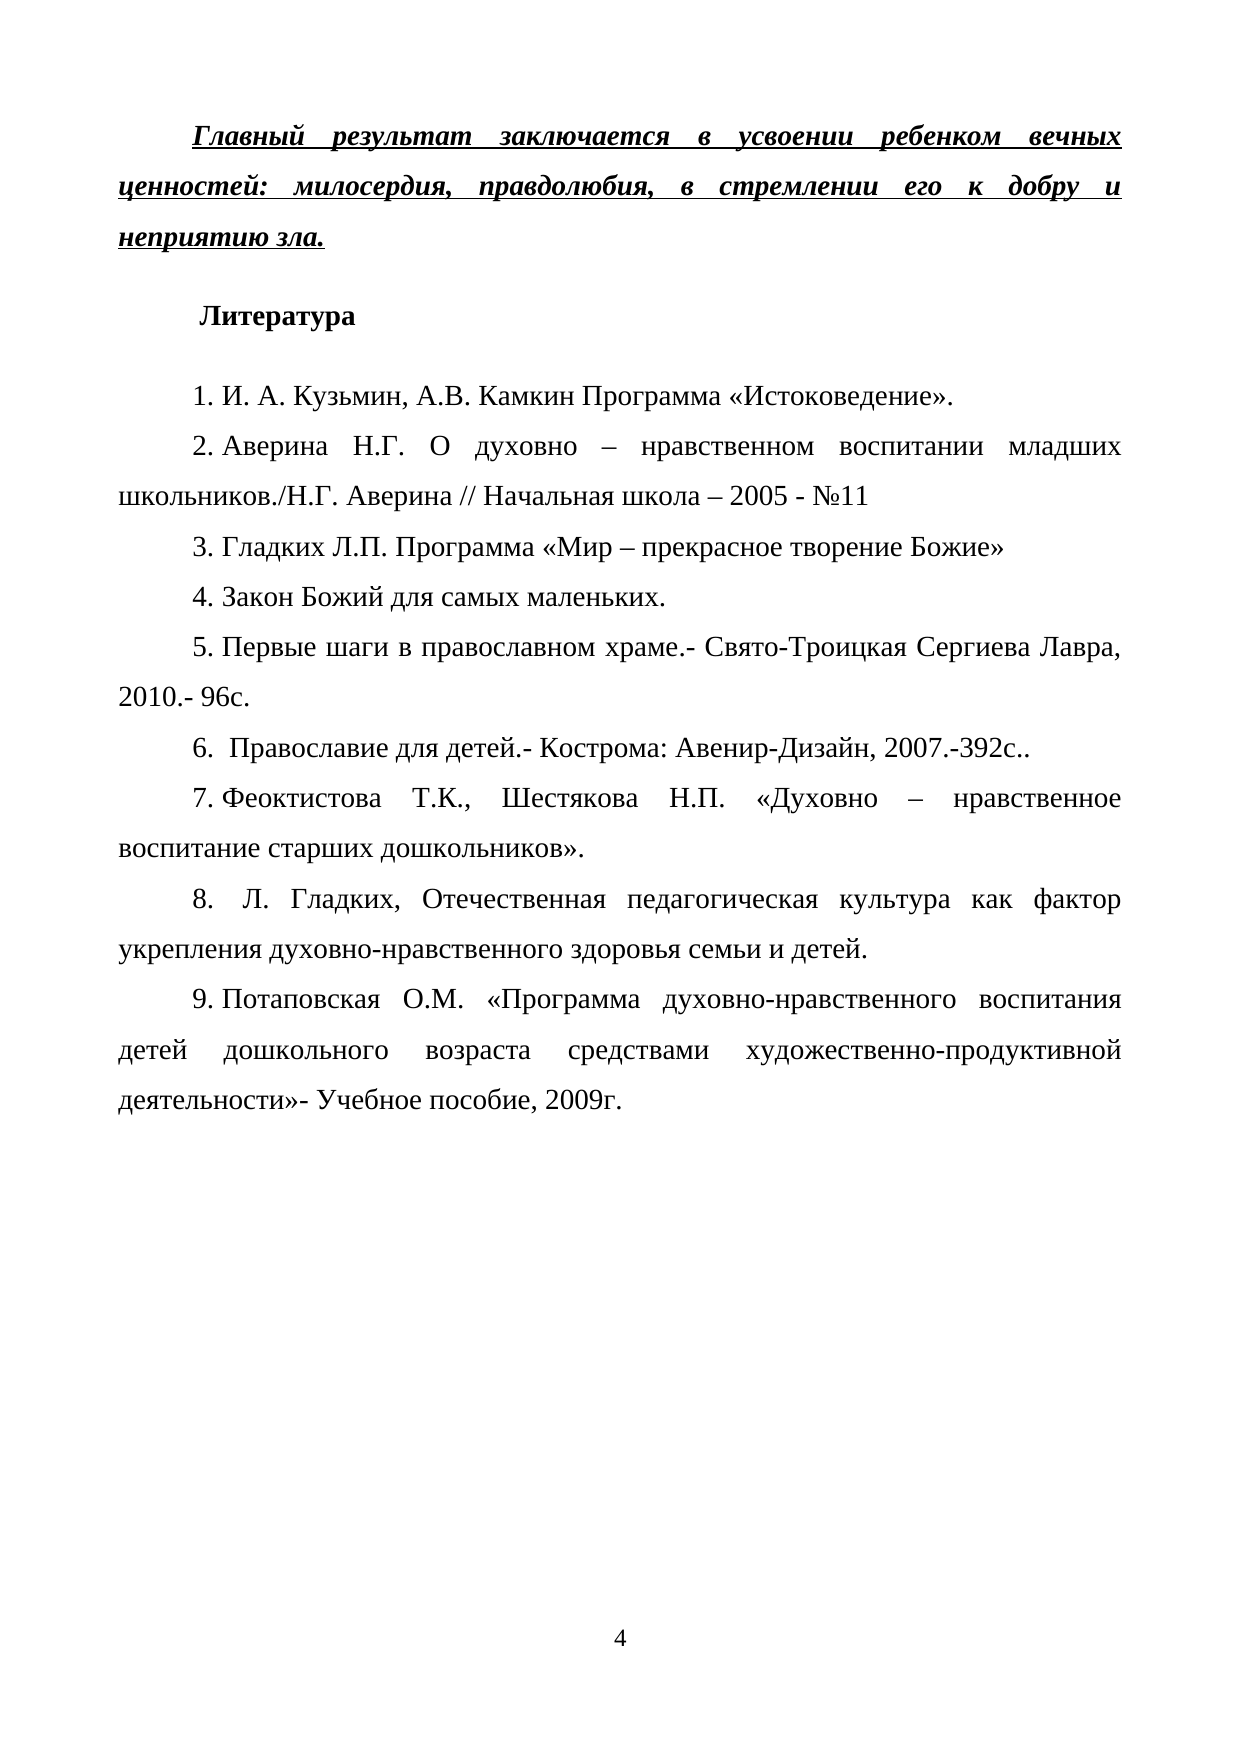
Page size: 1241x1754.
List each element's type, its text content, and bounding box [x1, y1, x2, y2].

list И. А. Кузьмин, А.В. Камкин Программа «Истоковедение». [118, 378, 1122, 411]
text Главный результат заключается в усвоении ребенком вечных ценностей: милосердия, правдолюбия, в стремлении его к добру и неприятию зла. [118, 199, 1122, 252]
list Потаповская О.М. «Программа духовно-нравственного воспитания детей дошкольного возраста средствами художественно-продуктивной деятельности»- Учебное пособие, 2009г. [118, 981, 1122, 1116]
list Православие для детей.- Кострома: Авенир-Дизайн, 2007.-392с.. [118, 730, 1122, 763]
list Л. Гладких, Отечественная педагогическая культура как фактор укрепления духовно-нравственного здоровья семьи и детей. [118, 881, 1122, 965]
list Первые шаги в православном храме.- Свято-Троицкая Сергиева Лавра, 2010.- 96с. [118, 629, 1122, 713]
text Литература [118, 298, 1122, 332]
list Аверина Н.Г. О духовно – нравственном воспитании младших школьников./Н.Г. Аверина // Начальная школа – 2005 - №11 [118, 428, 1122, 512]
list Феоктистова Т.К., Шестякова Н.П. «Духовно – нравственное воспитание старших дошкольников». [118, 780, 1122, 864]
list Закон Божий для самых маленьких. [118, 579, 1122, 612]
list Гладких Л.П. Программа «Мир – прекрасное творение Божие» [118, 529, 1122, 562]
text Главный результат заключается в усвоении ребенком вечных ценностей: милосердия, правдолюбия, в стремлении его к добру и неприятию зла. [118, 118, 1122, 198]
